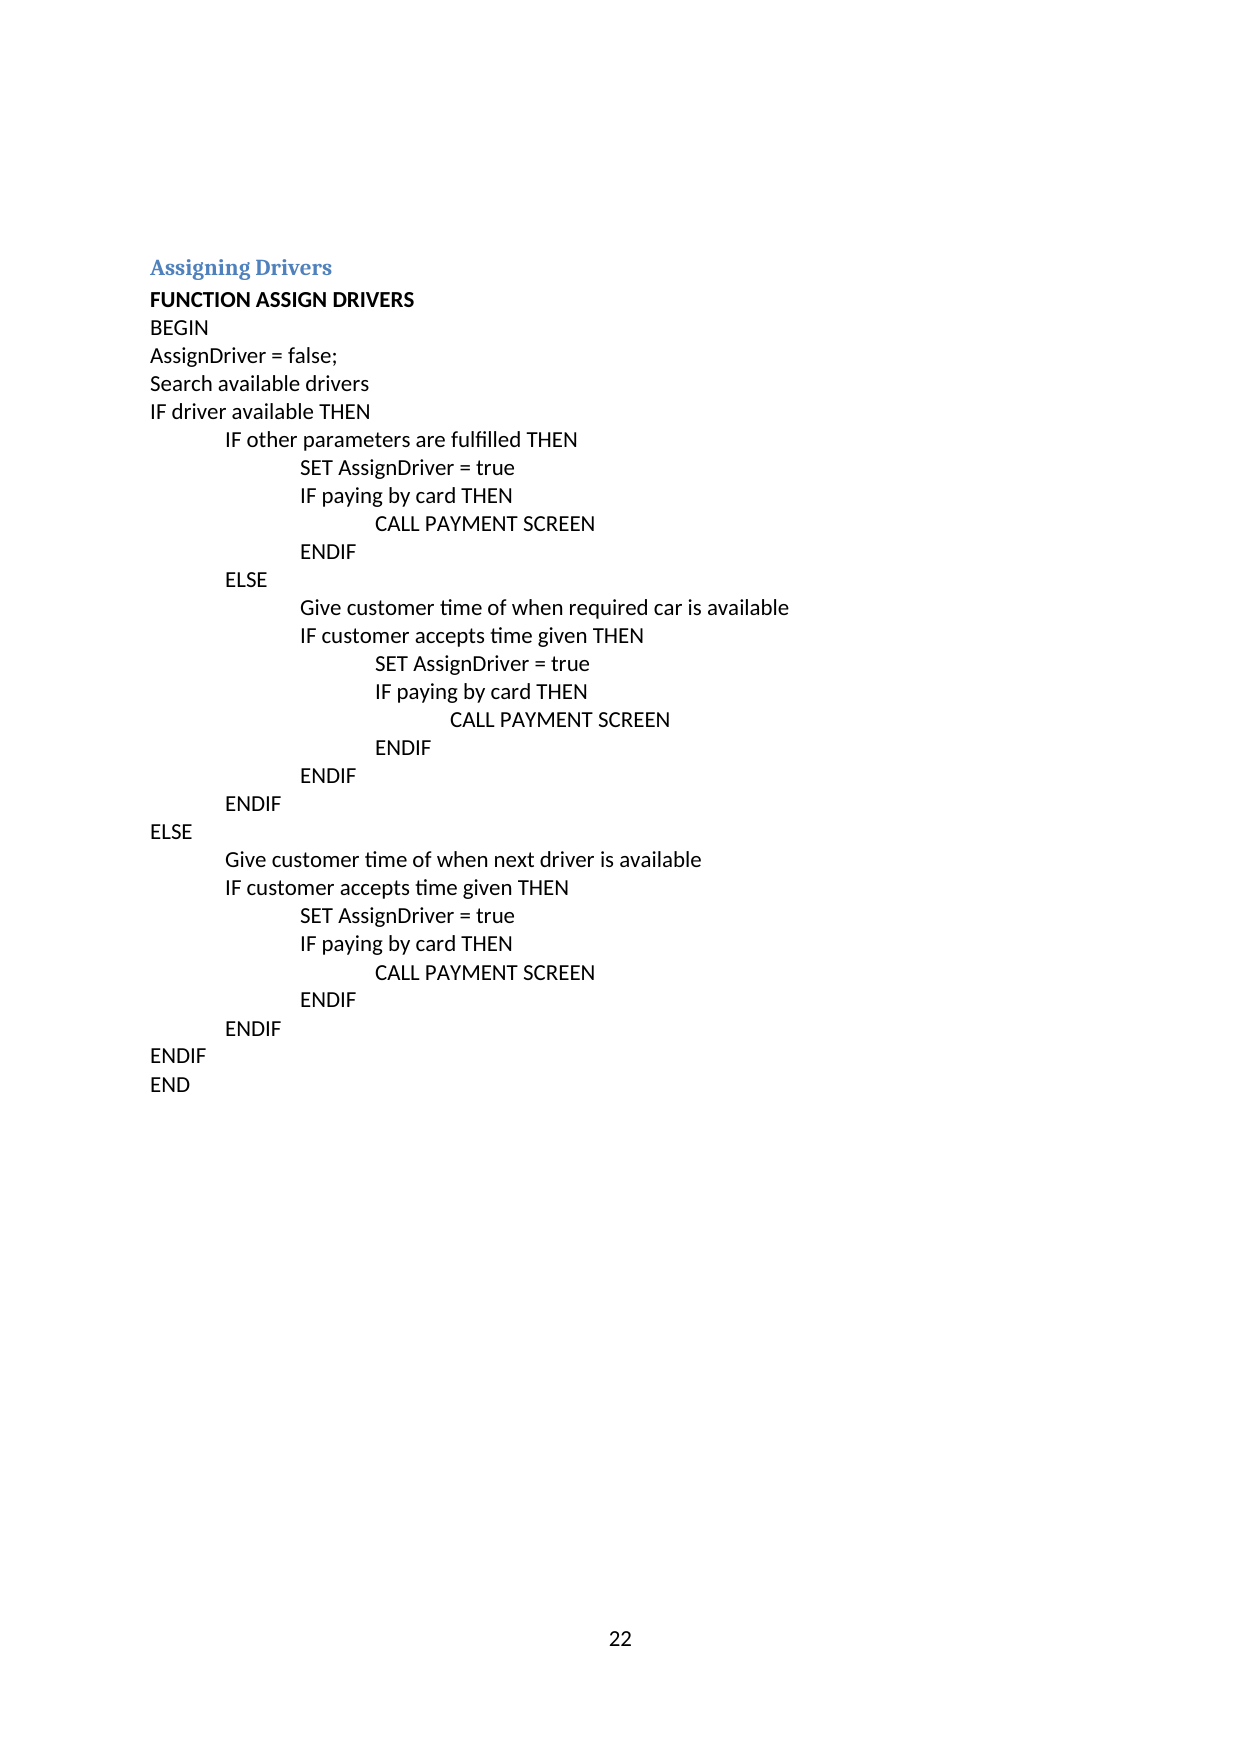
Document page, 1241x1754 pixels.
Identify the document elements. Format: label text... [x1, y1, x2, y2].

text ENDIF [150, 1014, 1090, 1042]
text IF paying by card THEN [150, 677, 1090, 705]
text ENDIF [150, 761, 1090, 789]
text Give customer time of when next driver is available [150, 846, 1090, 873]
text END [150, 1070, 1090, 1098]
text IF paying by card THEN [150, 481, 1090, 509]
text AssignDriver = false; [150, 341, 1090, 369]
text ELSE [150, 817, 1090, 846]
text CALL PAYMENT SCREEN [150, 958, 1090, 986]
text Search available drivers [150, 369, 1090, 397]
text IF other parameters are fulfilled THEN [150, 425, 1090, 453]
text BEGIN [150, 313, 1090, 341]
text SET AssignDriver = true [150, 649, 1090, 677]
text IF customer accepts time given THEN [150, 621, 1090, 649]
text IF driver available THEN [150, 397, 1090, 425]
text FUNCTION ASSIGN DRIVERS [150, 285, 1090, 313]
text ENDIF [150, 537, 1090, 565]
text ENDIF [150, 789, 1090, 817]
subtitle Assigning Drivers [150, 255, 1090, 281]
text ENDIF [150, 986, 1090, 1014]
text Give customer time of when required car is available [150, 593, 1090, 621]
text SET AssignDriver = true [150, 453, 1090, 481]
text ENDIF [150, 1042, 1090, 1070]
text IF paying by card THEN [150, 929, 1090, 958]
text ELSE [150, 565, 1090, 593]
text CALL PAYMENT SCREEN [150, 705, 1090, 733]
text SET AssignDriver = true [150, 902, 1090, 929]
text ENDIF [150, 733, 1090, 761]
text CALL PAYMENT SCREEN [150, 509, 1090, 537]
text IF customer accepts time given THEN [150, 873, 1090, 902]
